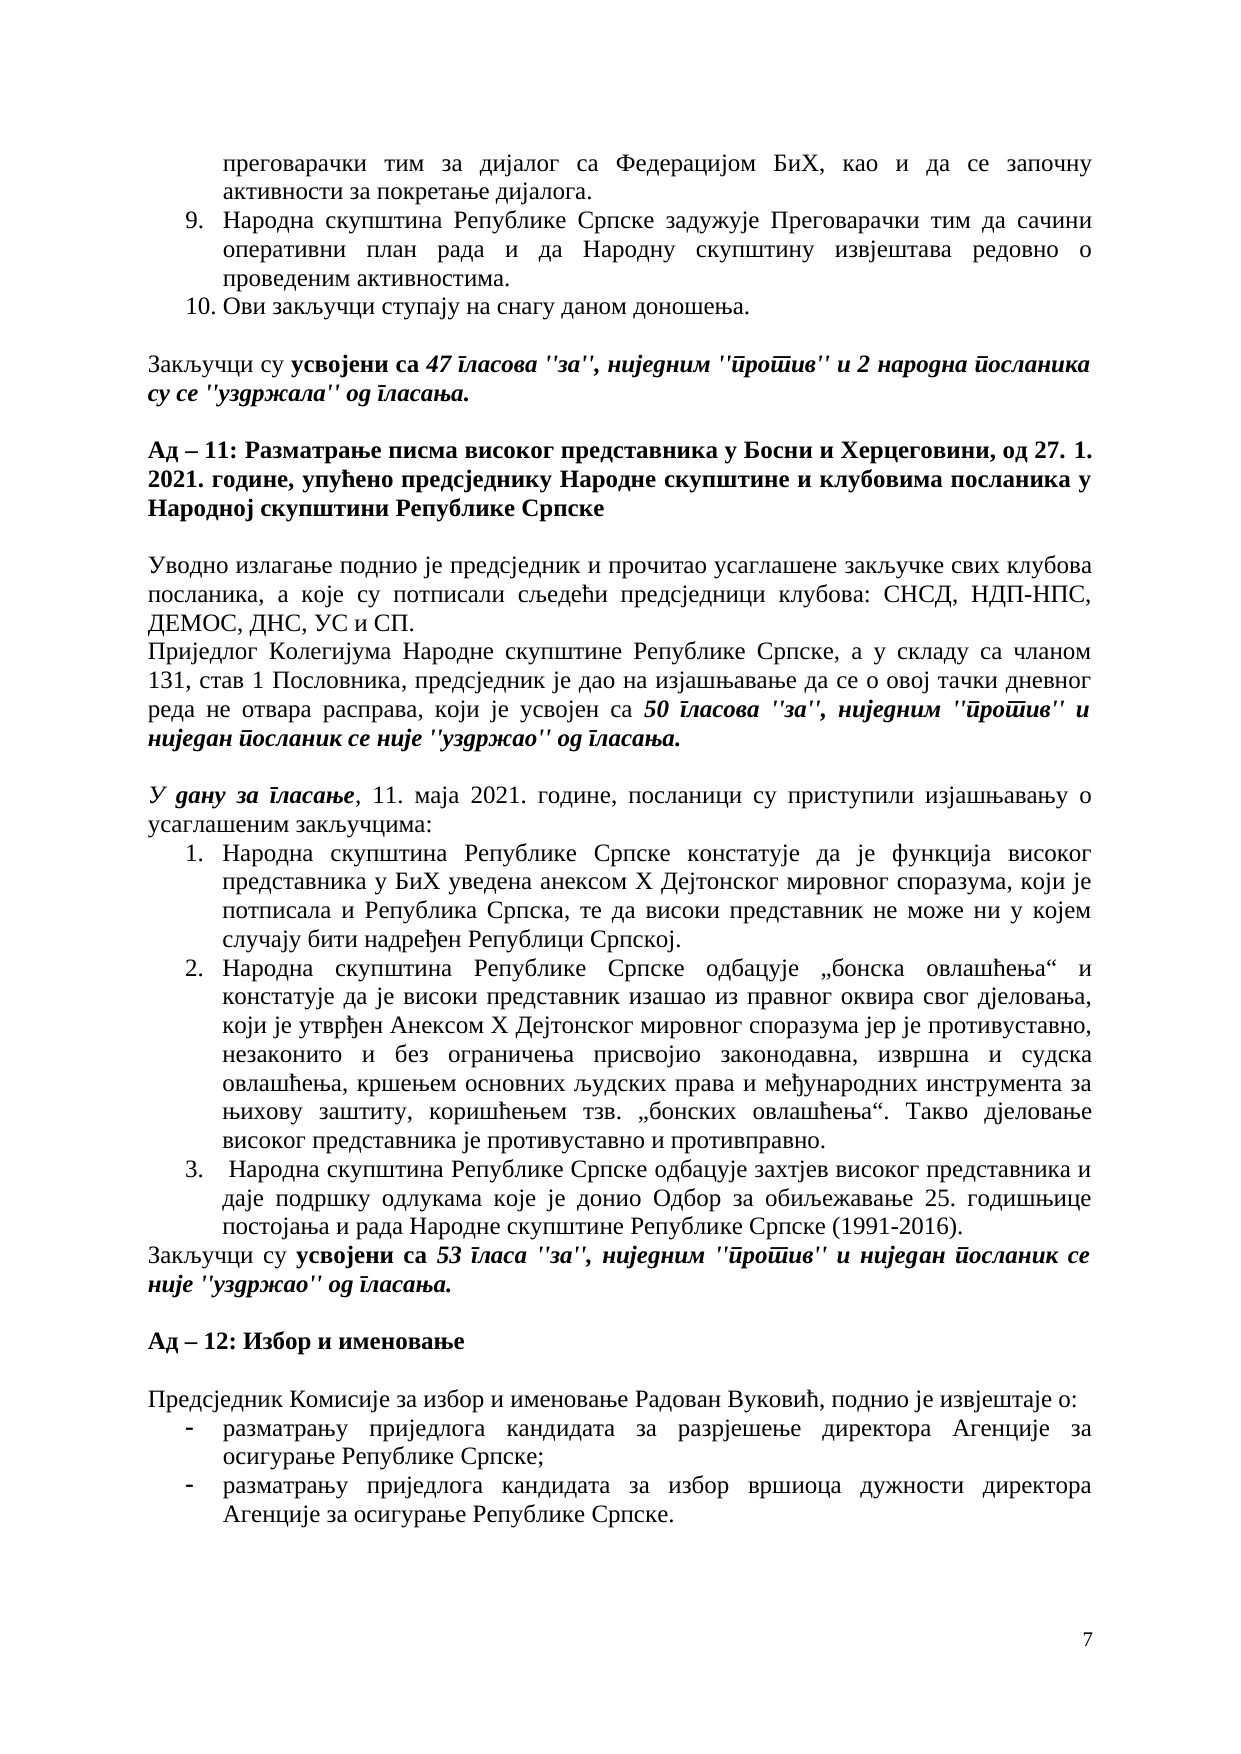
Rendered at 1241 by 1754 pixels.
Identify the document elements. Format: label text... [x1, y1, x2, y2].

list разматрању приједлога кандидата за разрјешење директора Агенције за осигурање Републике Српске; [185, 1413, 1093, 1470]
text Закључци су усвојени са 47 гласова ''за'', ниједним ''против'' и 2 народна посланика су се ''уздржала'' од гласања. [148, 349, 1093, 406]
list Народна скупштина Републике Српске задужује Преговарачки тим да сачини оперативни план рада и да Народну скупштину извјештава редовно о проведеним активностима. [185, 205, 1093, 291]
text У дану за гласање, 11. маја 2021. године, посланици су приступили изјашњавању о усаглашеним закључцима: [148, 780, 1093, 838]
text Ад – 12: Избор и именовање [148, 1326, 1093, 1355]
list разматрању приједлога кандидата за избор вршиоца дужности директора Агенције за осигурање Републике Српске. [185, 1470, 1093, 1528]
list Народна скупштина Републике Српске констатује да је функција високог представника у БиХ уведена анексом X Дејтонског мировног споразума, који је потписала и Република Српска, те да високи представник не може ни у којем случају бити надређен Републици Српској. [185, 838, 1093, 953]
list Народна скупштина Републике Српске одбацује захтјев високог представника и даје подршку одлукама које је донио Одбор за обиљежавање 25. годишњице постојања и рада Народне скупштине Републике Српске (1991-2016). [185, 1154, 1093, 1240]
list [185, 148, 1093, 205]
text Уводно излагање поднио је предсједник и прочитао усаглашене закључке свих клубова посланика, а које су потписали сљедећи предсједници клубова: СНСД, НДП-НПС, ДЕМОС, ДНС, УС и СП. [148, 550, 1093, 636]
text Предсједник Комисије за избор и именовање Радован Вуковић, поднио је извјештаје о: [148, 1384, 1093, 1413]
list Ови закључци ступају на снагу даном доношења. [185, 291, 1093, 320]
text Ад – 11: Разматрање писма високог представника у Босни и Херцеговини, од 27. 1. 2021. године, упућено предсједнику Народне скупштине и клубовима посланика у Народној скупштини Републике Српске [148, 435, 1093, 521]
text Закључци су усвојени са 53 гласа ''за'', ниједним ''против'' и ниједан посланик се није ''уздржао'' од гласања. [148, 1240, 1093, 1298]
list Народна скупштина Републике Српске одбацује „бонска овлашћења“ и констатује да је високи представник изашао из правног оквира свог дјеловања, који је утврђен Анексом X Дејтонског мировног споразума јер је противуставно, незаконито и без ограничења присвојио законодавна, извршна и судска овлашћења, кршењем основних људских права и међународних инструмента за њихову заштиту, коришћењем тзв. „бонских овлашћења“. Такво дјеловање високог представника је противуставно и противправно. [185, 953, 1093, 1154]
text Приједлог Колегијума Народне скупштине Републике Српске, а у складу са чланом 131, став 1 Пословника, предсједник је дао на изјашњавање да се о овој тачки дневног реда не отвара расправа, који је усвојен са 50 гласова ''за'', ниједним ''против'' и ниједан посланик се није ''уздржао'' од гласања. [148, 636, 1093, 751]
